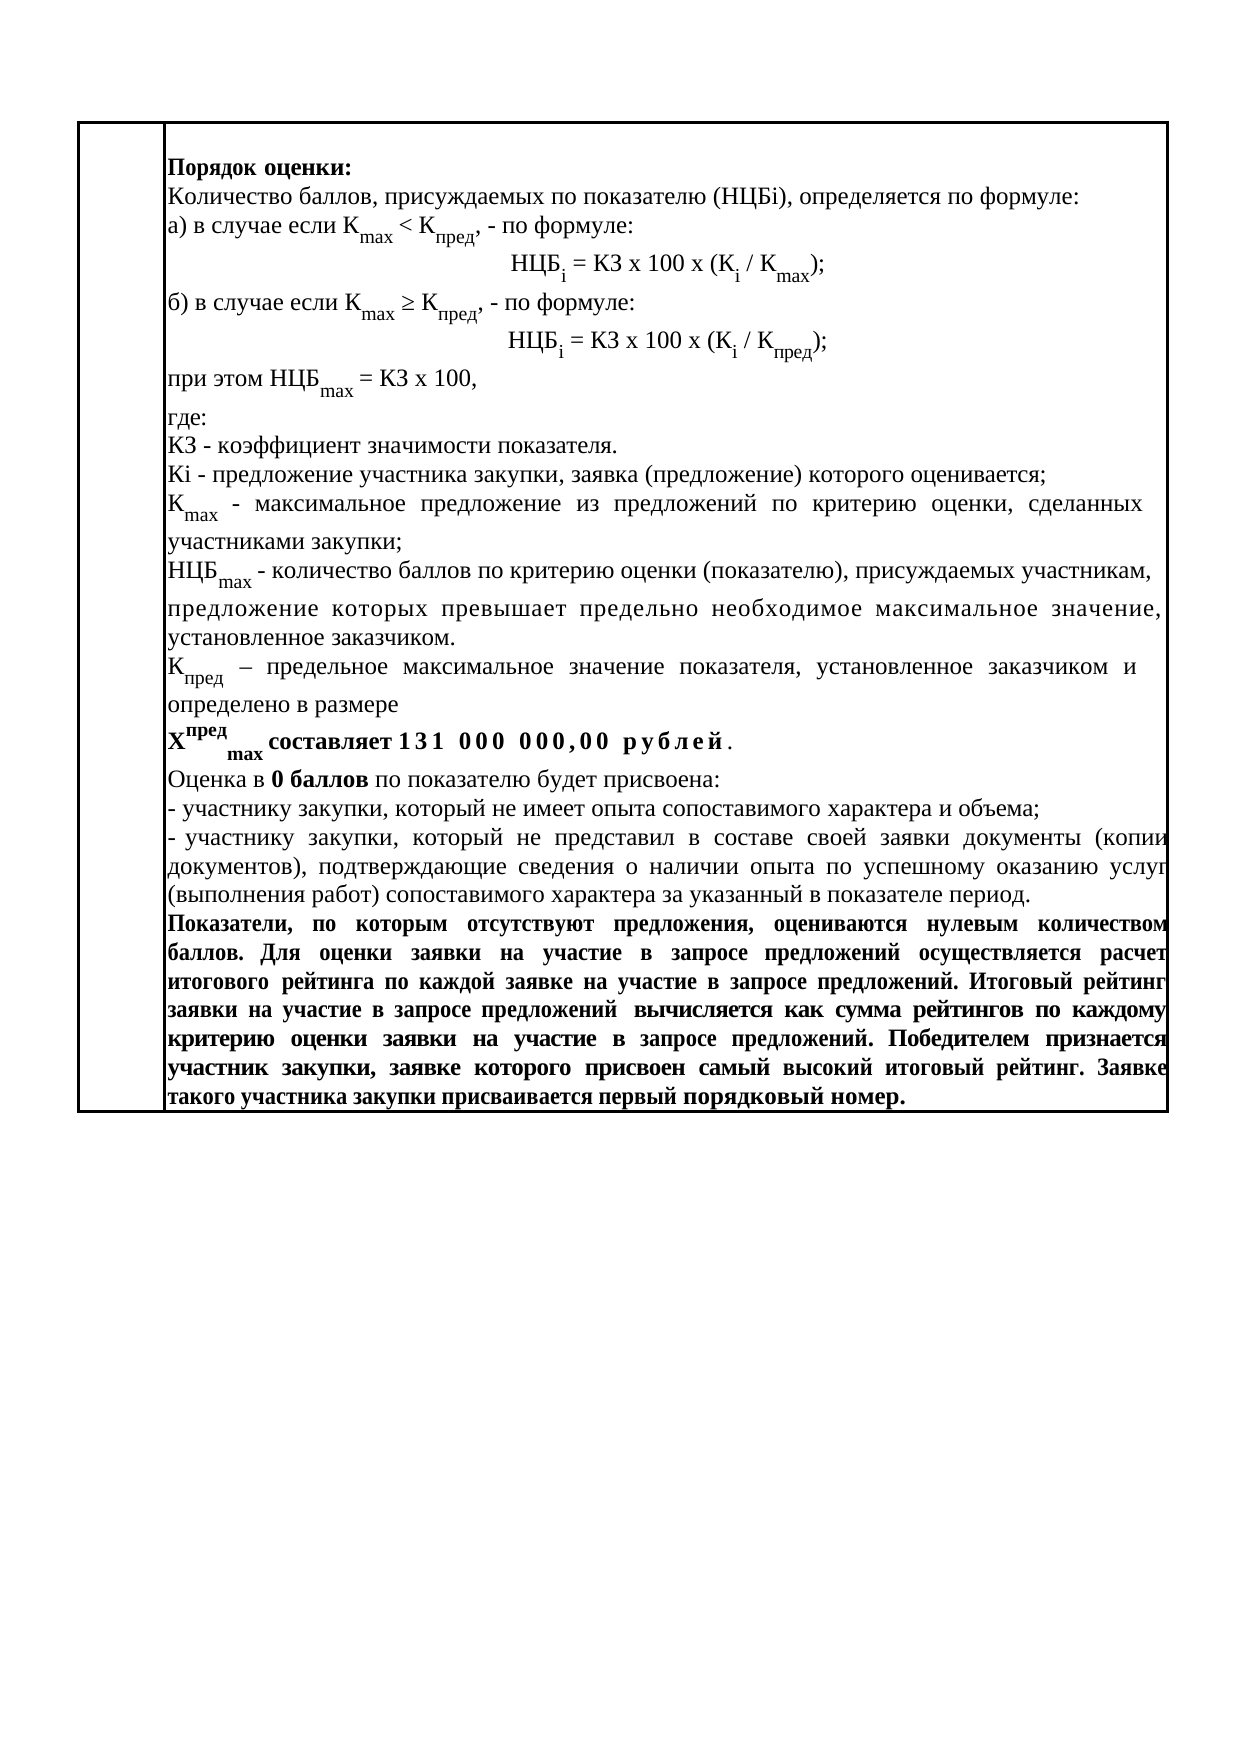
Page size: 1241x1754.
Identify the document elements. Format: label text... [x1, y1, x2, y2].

table_header [80, 124, 163, 1109]
table_header Порядок оценки: Количество баллов, присуждаемых по показателю (НЦБi), определяется по формуле: а) в случае если Кmax < Кпред, - по формуле: НЦБi = КЗ x 100 x (Кi / Кmax); б) в случае если Кmax ≥ Кпред, - по формуле: НЦБi = КЗ x 100 x (Кi / Кпред); при этом НЦБmax = КЗ x 100, где: КЗ - коэффициент значимости показателя. Кi - предложение участника закупки, заявка (предложение) которого оценивается; Кmax - максимальное предложение из предложений по критерию оценки, сделанных участниками закупки; НЦБmax - количество баллов по критерию оценки (показателю), присуждаемых участникам, предложение которых превышает предельно необходимое максимальное значение, установленное заказчиком. Кпред – предельное максимальное значение показателя, установленное заказчиком и определено в размере Хпредmax составляет 131 000 000,00 рублей. Оценка в 0 баллов по показателю будет присвоена: участнику закупки, который не имеет опыта сопоставимого характера и объема; участнику закупки, который не представил в составе своей заявки документы (копии документов), подтверждающие сведения о наличии опыта по успешному оказанию услуг (выполнения работ) сопоставимого характера за указанный в показателе период. Показатели, по которым отсутствуют предложения, оцениваются нулевым количеством баллов. Для оценки заявки на участие в запросе предложений осуществляется расчет итогового рейтинга по каждой заявке на участие в запросе предложений. Итоговый рейтинг заявки на участие в запросе предложений вычисляется как сумма рейтингов по каждому критерию оценки заявки на участие в запросе предложений. Победителем признается участник закупки, заявке которого присвоен самый высокий итоговый рейтинг. Заявке такого участника закупки присваивается первый порядковый номер. [166, 124, 1166, 1109]
